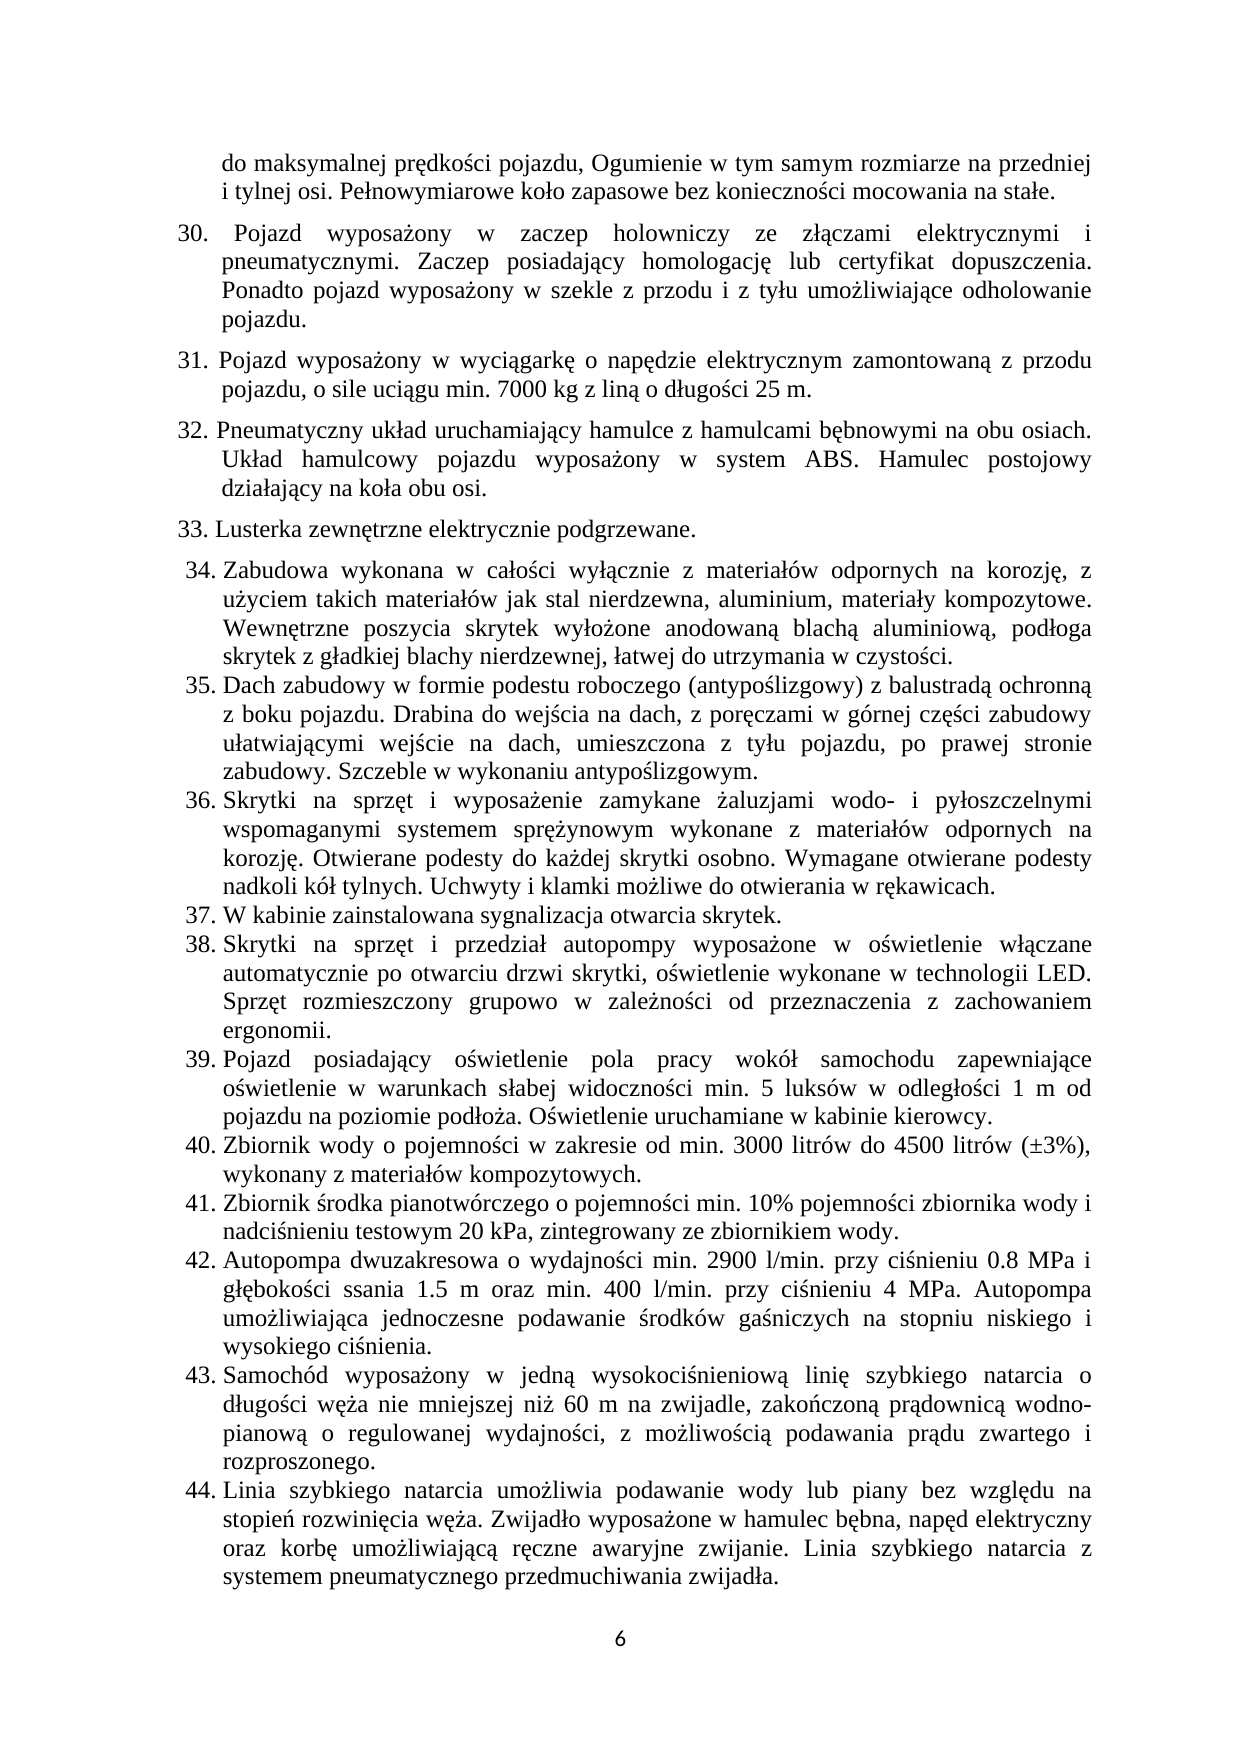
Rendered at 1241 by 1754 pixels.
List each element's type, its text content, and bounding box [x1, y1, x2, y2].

list Linia szybkiego natarcia umożliwia podawanie wody lub piany bez względu na stopień rozwinięcia węża. Zwijadło wyposażone w hamulec bębna, napęd elektryczny oraz korbę umożliwiającą ręczne awaryjne zwijanie. Linia szybkiego natarcia z systemem pneumatycznego przedmuchiwania zwijadła. [185, 1475, 1093, 1590]
list Zbiornik wody o pojemności w zakresie od min. 3000 litrów do 4500 litrów (±3%), wykonany z materiałów kompozytowych. [185, 1130, 1093, 1188]
text 31. Pojazd wyposażony w wyciągarkę o napędzie elektrycznym zamontowaną z przodu pojazdu, o sile uciągu min. 7000 kg z liną o długości 25 m. [177, 345, 1093, 403]
list Zabudowa wykonana w całości wyłącznie z materiałów odpornych na korozję, z użyciem takich materiałów jak stal nierdzewna, aluminium, materiały kompozytowe. Wewnętrzne poszycia skrytek wyłożone anodowaną blachą aluminiową, podłoga skrytek z gładkiej blachy nierdzewnej, łatwej do utrzymania w czystości. [185, 555, 1093, 670]
text 33. Lusterka zewnętrzne elektrycznie podgrzewane. [177, 514, 1093, 543]
list Skrytki na sprzęt i wyposażenie zamykane żaluzjami wodo- i pyłoszczelnymi wspomaganymi systemem sprężynowym wykonane z materiałów odpornych na korozję. Otwierane podesty do każdej skrytki osobno. Wymagane otwierane podesty nadkoli kół tylnych. Uchwyty i klamki możliwe do otwierania w rękawicach. [185, 785, 1093, 900]
list Zbiornik środka pianotwórczego o pojemności min. 10% pojemności zbiornika wody i nadciśnieniu testowym 20 kPa, zintegrowany ze zbiornikiem wody. [185, 1188, 1093, 1245]
text 32. Pneumatyczny układ uruchamiający hamulce z hamulcami bębnowymi na obu osiach. Układ hamulcowy pojazdu wyposażony w system ABS. Hamulec postojowy działający na koła obu osi. [177, 415, 1093, 501]
list Skrytki na sprzęt i przedział autopompy wyposażone w oświetlenie włączane automatycznie po otwarciu drzwi skrytki, oświetlenie wykonane w technologii LED. Sprzęt rozmieszczony grupowo w zależności od przeznaczenia z zachowaniem ergonomii. [185, 929, 1093, 1044]
list Autopompa dwuzakresowa o wydajności min. 2900 l/min. przy ciśnieniu 0.8 MPa i głębokości ssania 1.5 m oraz min. 400 l/min. przy ciśnieniu 4 MPa. Autopompa umożliwiająca jednoczesne podawanie środków gaśniczych na stopniu niskiego i wysokiego ciśnienia. [185, 1245, 1093, 1360]
text 30. Pojazd wyposażony w zaczep holowniczy ze złączami elektrycznymi i pneumatycznymi. Zaczep posiadający homologację lub certyfikat dopuszczenia. Ponadto pojazd wyposażony w szekle z przodu i z tyłu umożliwiające odholowanie pojazdu. [177, 218, 1093, 333]
list Samochód wyposażony w jedną wysokociśnieniową linię szybkiego natarcia o długości węża nie mniejszej niż 60 m na zwijadle, zakończoną prądownicą wodno-pianową o regulowanej wydajności, z możliwością podawania prądu zwartego i rozproszonego. [185, 1360, 1093, 1475]
list Pojazd posiadający oświetlenie pola pracy wokół samochodu zapewniające oświetlenie w warunkach słabej widoczności min. 5 luksów w odległości 1 m od pojazdu na poziomie podłoża. Oświetlenie uruchamiane w kabinie kierowcy. [185, 1044, 1093, 1130]
list Dach zabudowy w formie podestu roboczego (antypoślizgowy) z balustradą ochronną z boku pojazdu. Drabina do wejścia na dach, z poręczami w górnej części zabudowy ułatwiającymi wejście na dach, umieszczona z tyłu pojazdu, po prawej stronie zabudowy. Szczeble w wykonaniu antypoślizgowym. [185, 670, 1093, 785]
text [177, 148, 1093, 205]
list W kabinie zainstalowana sygnalizacja otwarcia skrytek. [185, 900, 1093, 929]
